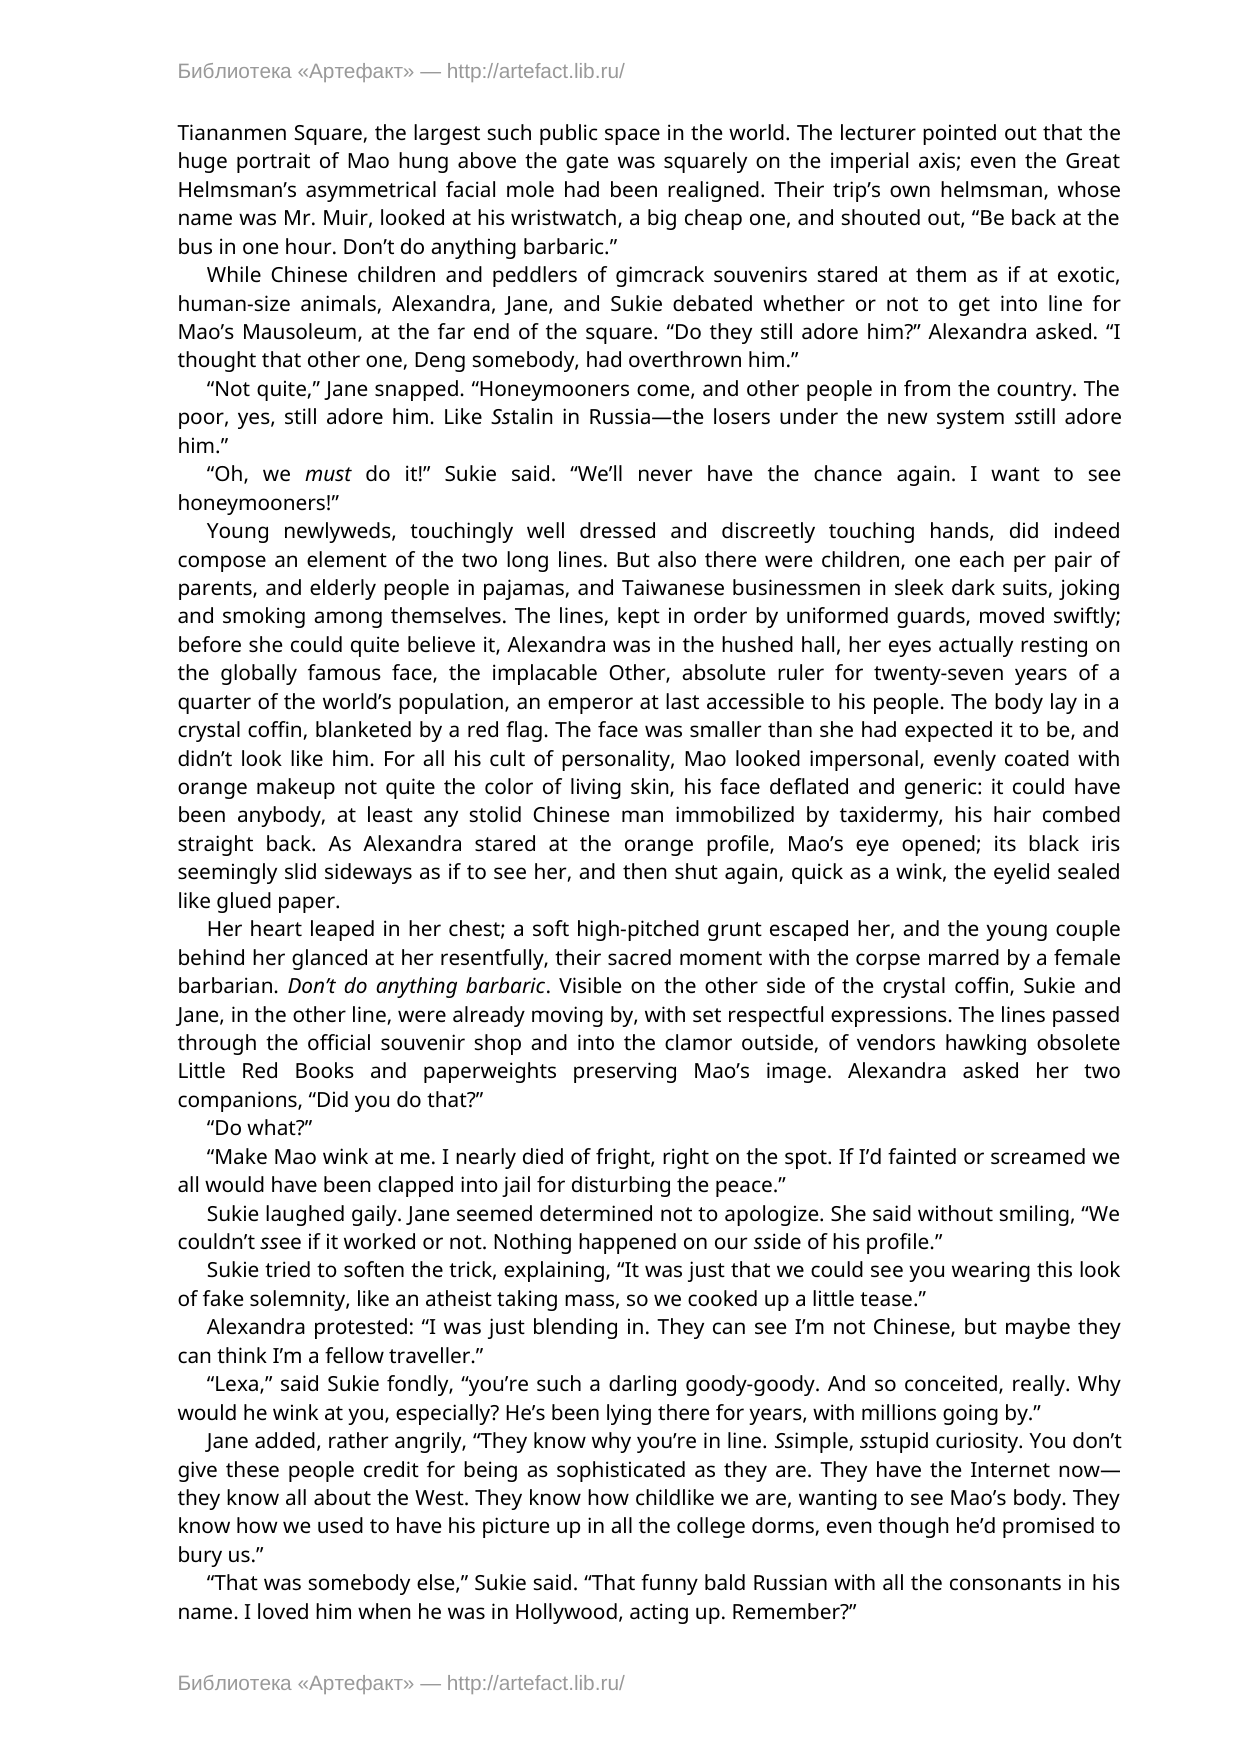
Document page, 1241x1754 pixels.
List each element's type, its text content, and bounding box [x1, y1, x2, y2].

text “That was somebody else,” Sukie said. “That funny bald Russian with all the consonants in his name. I loved him when he was in Hollywood, acting up. Remember?” [177, 1568, 1122, 1625]
text Jane added, rather angrily, “They know why you’re in line. Ssimple, sstupid curiosity. You don’t give these people credit for being as sophisticated as they are. They have the Internet now—they know all about the West. They know how childlike we are, wanting to see Mao’s body. They know how we used to have his picture up in all the college dorms, even though he’d promised to bury us.” [177, 1426, 1122, 1568]
text “Make Mao wink at me. I nearly died of fright, right on the spot. If I’d fainted or screamed we all would have been clapped into jail for disturbing the peace.” [177, 1142, 1122, 1199]
text “Lexa,” said Sukie fondly, “you’re such a darling goody-goody. And so conceited, really. Why would he wink at you, especially? He’s been lying there for years, with millions going by.” [177, 1369, 1122, 1426]
text Sukie laughed gaily. Jane seemed determined not to apologize. She said without smiling, “We couldn’t ssee if it worked or not. Nothing happened on our sside of his profile.” [177, 1199, 1122, 1256]
text “Not quite,” Jane snapped. “Honeymooners come, and other people in from the country. The poor, yes, still adore him. Like Sstalin in Russia—the losers under the new system sstill adore him.” [177, 374, 1122, 459]
text “Do what?” [177, 1113, 1122, 1142]
text Young newlyweds, touchingly well dressed and discreetly touching hands, did indeed compose an element of the two long lines. But also there were children, one each per pair of parents, and elderly people in pajamas, and Taiwanese businessmen in sleek dark suits, joking and smoking among themselves. The lines, kept in order by uniformed guards, moved swiftly; before she could quite believe it, Alexandra was in the hushed hall, her eyes actually resting on the globally famous face, the implacable Other, absolute ruler for twenty-seven years of a quarter of the world’s population, an emperor at last accessible to his people. The body lay in a crystal coffin, blanketed by a red flag. The face was smaller than she had expected it to be, and didn’t look like him. For all his cult of personality, Mao looked impersonal, evenly coated with orange makeup not quite the color of living skin, his face deflated and generic: it could have been anybody, at least any stolid Chinese man immobilized by taxidermy, his hair combed straight back. As Alexandra stared at the orange profile, Mao’s eye opened; its black iris seemingly slid sideways as if to see her, and then shut again, quick as a wink, the eyelid sealed like glued paper. [177, 516, 1122, 914]
text Her heart leaped in her chest; a soft high-pitched grunt escaped her, and the young couple behind her glanced at her resentfully, their sacred moment with the corpse marred by a female barbarian. Don’t do anything barbaric. Visible on the other side of the crystal coffin, Sukie and Jane, in the other line, were already moving by, with set respectful expressions. The lines passed through the official souvenir shop and into the clamor outside, of vendors hawking obsolete Little Red Books and paperweights preserving Mao’s image. Alexandra asked her two companions, “Did you do that?” [177, 914, 1122, 1113]
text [177, 118, 1122, 260]
text “Oh, we must do it!” Sukie said. “We’ll never have the chance again. I want to see honeymooners!” [177, 459, 1122, 516]
text While Chinese children and peddlers of gimcrack souvenirs stared at them as if at exotic, human-size animals, Alexandra, Jane, and Sukie debated whether or not to get into line for Mao’s Mausoleum, at the far end of the square. “Do they still adore him?” Alexandra asked. “I thought that other one, Deng somebody, had overthrown him.” [177, 260, 1122, 374]
text Alexandra protested: “I was just blending in. They can see I’m not Chinese, but maybe they can think I’m a fellow traveller.” [177, 1312, 1122, 1369]
text Sukie tried to soften the trick, explaining, “It was just that we could see you wearing this look of fake solemnity, like an atheist taking mass, so we cooked up a little tease.” [177, 1256, 1122, 1312]
